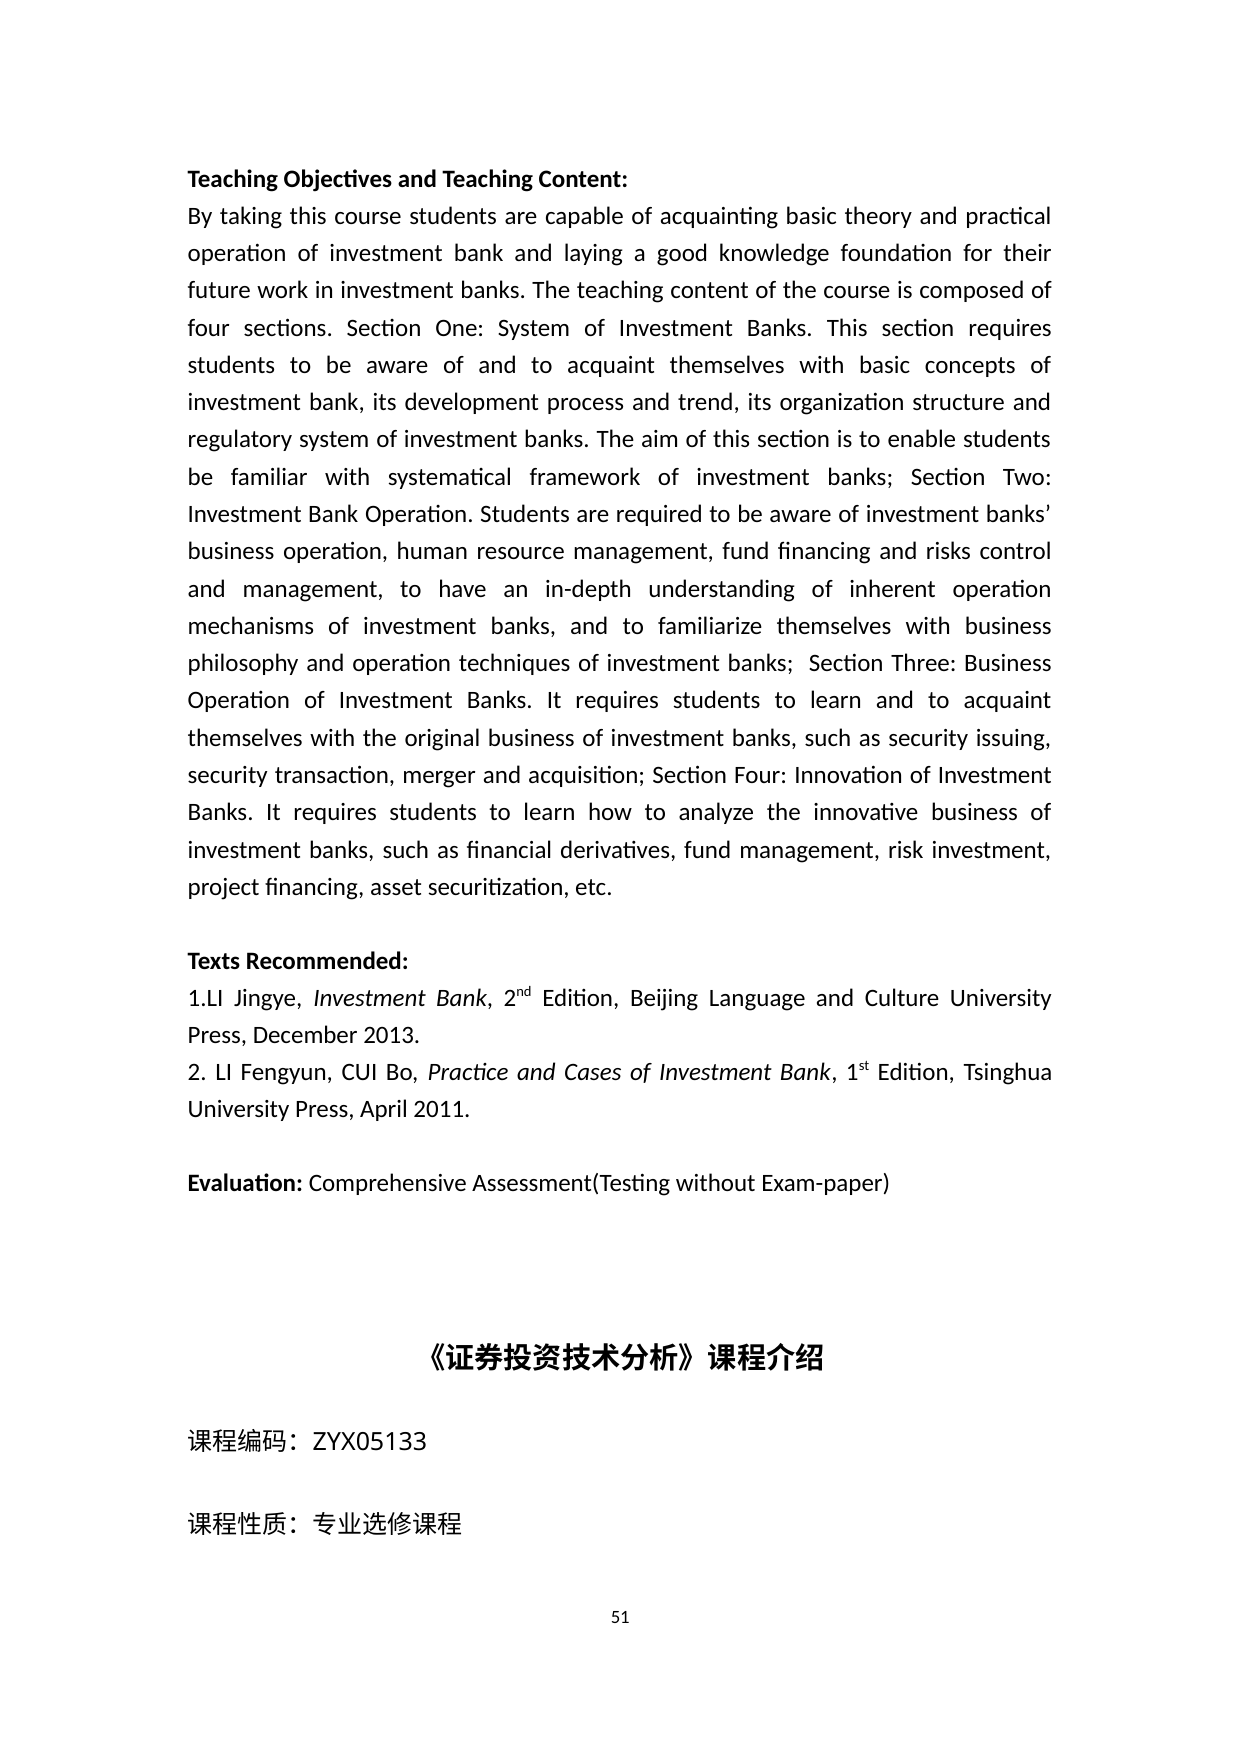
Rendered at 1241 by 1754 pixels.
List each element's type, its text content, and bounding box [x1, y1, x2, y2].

text 1.LI Jingye, Investment Bank, 2nd Edition, Beijing Language and Culture University Press, December 2013. [187, 981, 1053, 1051]
text Evaluation: Comprehensive Assessment(Testing without Exam-paper) [187, 1167, 1053, 1199]
text 课程编码：ZYX05133 [187, 1407, 1053, 1472]
text Texts Recommended: [187, 944, 1053, 977]
text 2. LI Fengyun, CUI Bo, Practice and Cases of Investment Bank, 1st Edition, Tsinghua University Press, April 2011. [187, 1055, 1053, 1125]
text By taking this course students are capable of acquainting basic theory and practical operation of investment bank and laying a good knowledge foundation for their future work in investment banks. The teaching content of the course is composed of four sections. Section One: System of Investment Banks. This section requires students to be aware of and to acquaint themselves with basic concepts of investment bank, its development process and trend, its organization structure and regulatory system of investment banks. The aim of this section is to enable students be familiar with systematical framework of investment banks; Section Two: Investment Bank Operation. Students are required to be aware of investment banks’ business operation, human resource management, fund financing and risks control and management, to have an in-depth understanding of inherent operation mechanisms of investment banks, and to familiarize themselves with business philosophy and operation techniques of investment banks; Section Three: Business Operation of Investment Banks. It requires students to learn and to acquaint themselves with the original business of investment banks, such as security issuing, security transaction, merger and acquisition; Section Four: Innovation of Investment Banks. It requires students to learn how to analyze the innovative business of investment banks, such as financial derivatives, fund management, risk investment, project financing, asset securitization, etc. [187, 199, 1053, 903]
text 课程性质：专业选修课程 [187, 1490, 1053, 1555]
subtitle 《证券投资技术分析》课程介绍 [187, 1323, 1053, 1388]
text Teaching Objectives and Teaching Content: [187, 162, 1053, 194]
